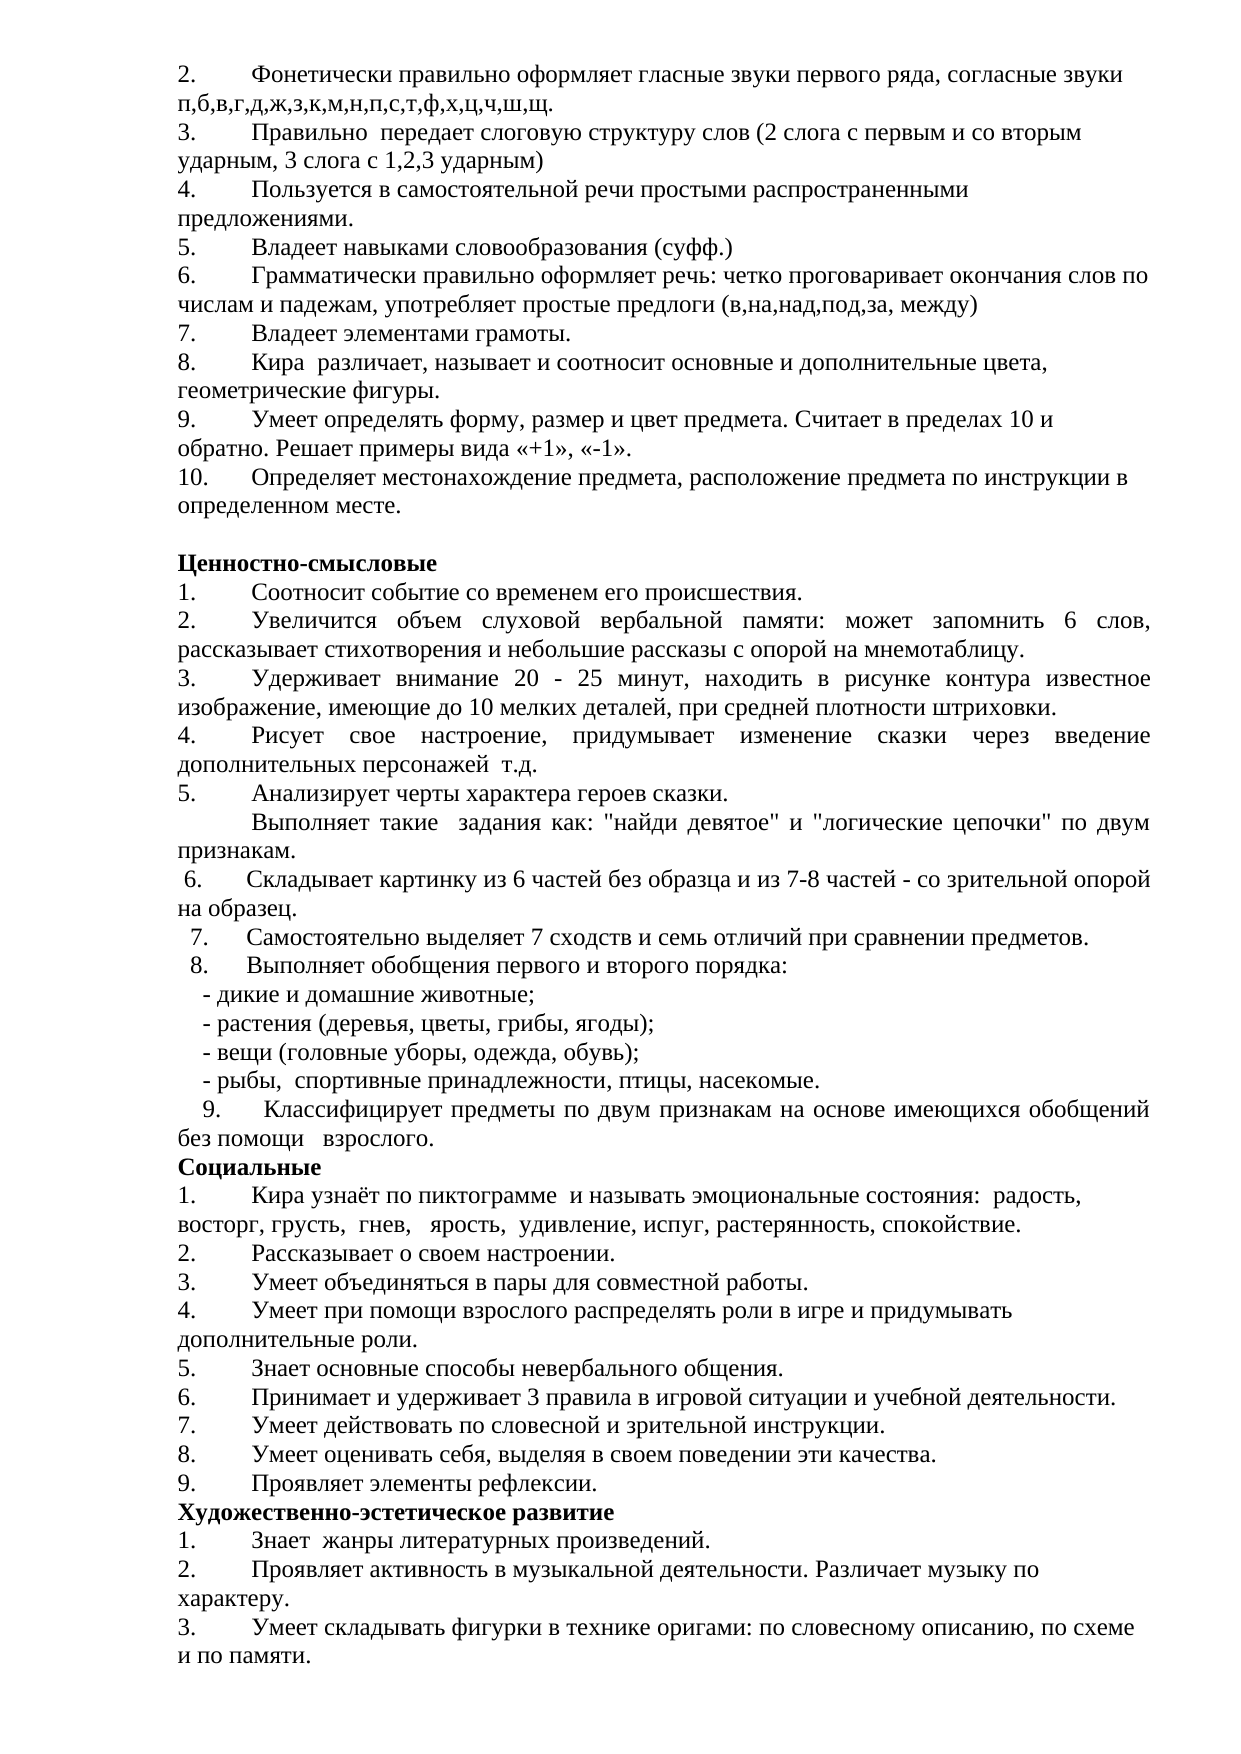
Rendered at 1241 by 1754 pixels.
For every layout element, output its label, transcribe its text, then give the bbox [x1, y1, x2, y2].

text 2. Фонетически правильно оформляет гласные звуки первого ряда, согласные звуки п,б,в,г,д,ж,з,к,м,н,п,с,т,ф,х,ц,ч,ш,щ. [177, 59, 1152, 117]
text 1. Знает жанры литературных произведений. [177, 1525, 1152, 1554]
text 2. Рассказывает о своем настроении. [177, 1238, 1152, 1267]
text 3. Умеет складывать фигурки в технике оригами: по словесному описанию, по схеме и по памяти. [177, 1612, 1152, 1669]
text Художественно-эстетическое развитие [177, 1497, 1152, 1525]
text 3. Умеет объединяться в пары для совместной работы. [177, 1267, 1152, 1295]
text - дикие и домашние животные; [177, 979, 1152, 1008]
text 3. Удерживает внимание 20 - 25 минут, находить в рисунке контура известное изображение, имеющие до 10 мелких деталей, при средней плотности штриховки. [177, 663, 1152, 720]
text 1. Соотносит событие со временем его происшествия. [177, 577, 1152, 605]
text 2. Увеличится объем слуховой вербальной памяти: может запомнить 6 слов, рассказывает стихотворения и небольшие рассказы с опорой на мнемотаблицу. [177, 605, 1152, 663]
text 5. Владеет навыками словообразования (суфф.) [177, 232, 1152, 260]
text 4. Пользуется в самостоятельной речи простыми распространенными предложениями. [177, 174, 1152, 232]
text 9. Классифицирует предметы по двум признакам на основе имеющихся обобщений без помощи взрослого. [177, 1094, 1152, 1152]
text 7. Самостоятельно выделяет 7 сходств и семь отличий при сравнении предметов. [177, 922, 1152, 950]
text 6. Складывает картинку из 6 частей без образца и из 7-8 частей - со зрительной опорой на образец. [177, 864, 1152, 922]
text 6. Принимает и удерживает 3 правила в игровой ситуации и учебной деятельности. [177, 1382, 1152, 1410]
text Выполняет такие задания как: "найди девятое" и "логические цепочки" по двум признакам. [177, 807, 1152, 864]
text 6. Грамматически правильно оформляет речь: четко проговаривает окончания слов по числам и падежам, употребляет простые предлоги (в,на,над,под,за, между) [177, 260, 1152, 318]
text 8. Выполняет обобщения первого и второго порядка: [177, 950, 1152, 979]
text 1. Кира узнаёт по пиктограмме и называть эмоциональные состояния: радость, восторг, грусть, гнев, ярость, удивление, испуг, растерянность, спокойствие. [177, 1180, 1152, 1238]
text 10. Определяет местонахождение предмета, расположение предмета по инструкции в определенном месте. [177, 462, 1152, 519]
text 4. Рисует свое настроение, придумывает изменение сказки через введение дополнительных персонажей т.д. [177, 720, 1152, 778]
text - растения (деревья, цветы, грибы, ягоды); [177, 1008, 1152, 1037]
text Социальные [177, 1152, 1152, 1180]
text 9. Умеет определять форму, размер и цвет предмета. Считает в пределах 10 и обратно. Решает примеры вида «+1», «-1». [177, 404, 1152, 462]
text 7. Владеет элементами грамоты. [177, 318, 1152, 347]
text - вещи (головные уборы, одежда, обувь); [177, 1037, 1152, 1065]
text 7. Умеет действовать по словесной и зрительной инструкции. [177, 1410, 1152, 1439]
text 9. Проявляет элементы рефлексии. [177, 1468, 1152, 1497]
text Ценностно-смысловые [177, 548, 1152, 577]
text 8. Кира различает, называет и соотносит основные и дополнительные цвета, геометрические фигуры. [177, 347, 1152, 404]
text 8. Умеет оценивать себя, выделяя в своем поведении эти качества. [177, 1439, 1152, 1468]
text 4. Умеет при помощи взрослого распределять роли в игре и придумывать дополнительные роли. [177, 1295, 1152, 1353]
text 3. Правильно передает слоговую структуру слов (2 слога с первым и со вторым ударным, 3 слога с 1,2,3 ударным) [177, 117, 1152, 174]
text 5. Знает основные способы невербального общения. [177, 1353, 1152, 1382]
text 5. Анализирует черты характера героев сказки. [177, 778, 1152, 807]
text 2. Проявляет активность в музыкальной деятельности. Различает музыку по характеру. [177, 1554, 1152, 1612]
text - рыбы, спортивные принадлежности, птицы, насекомые. [177, 1065, 1152, 1094]
